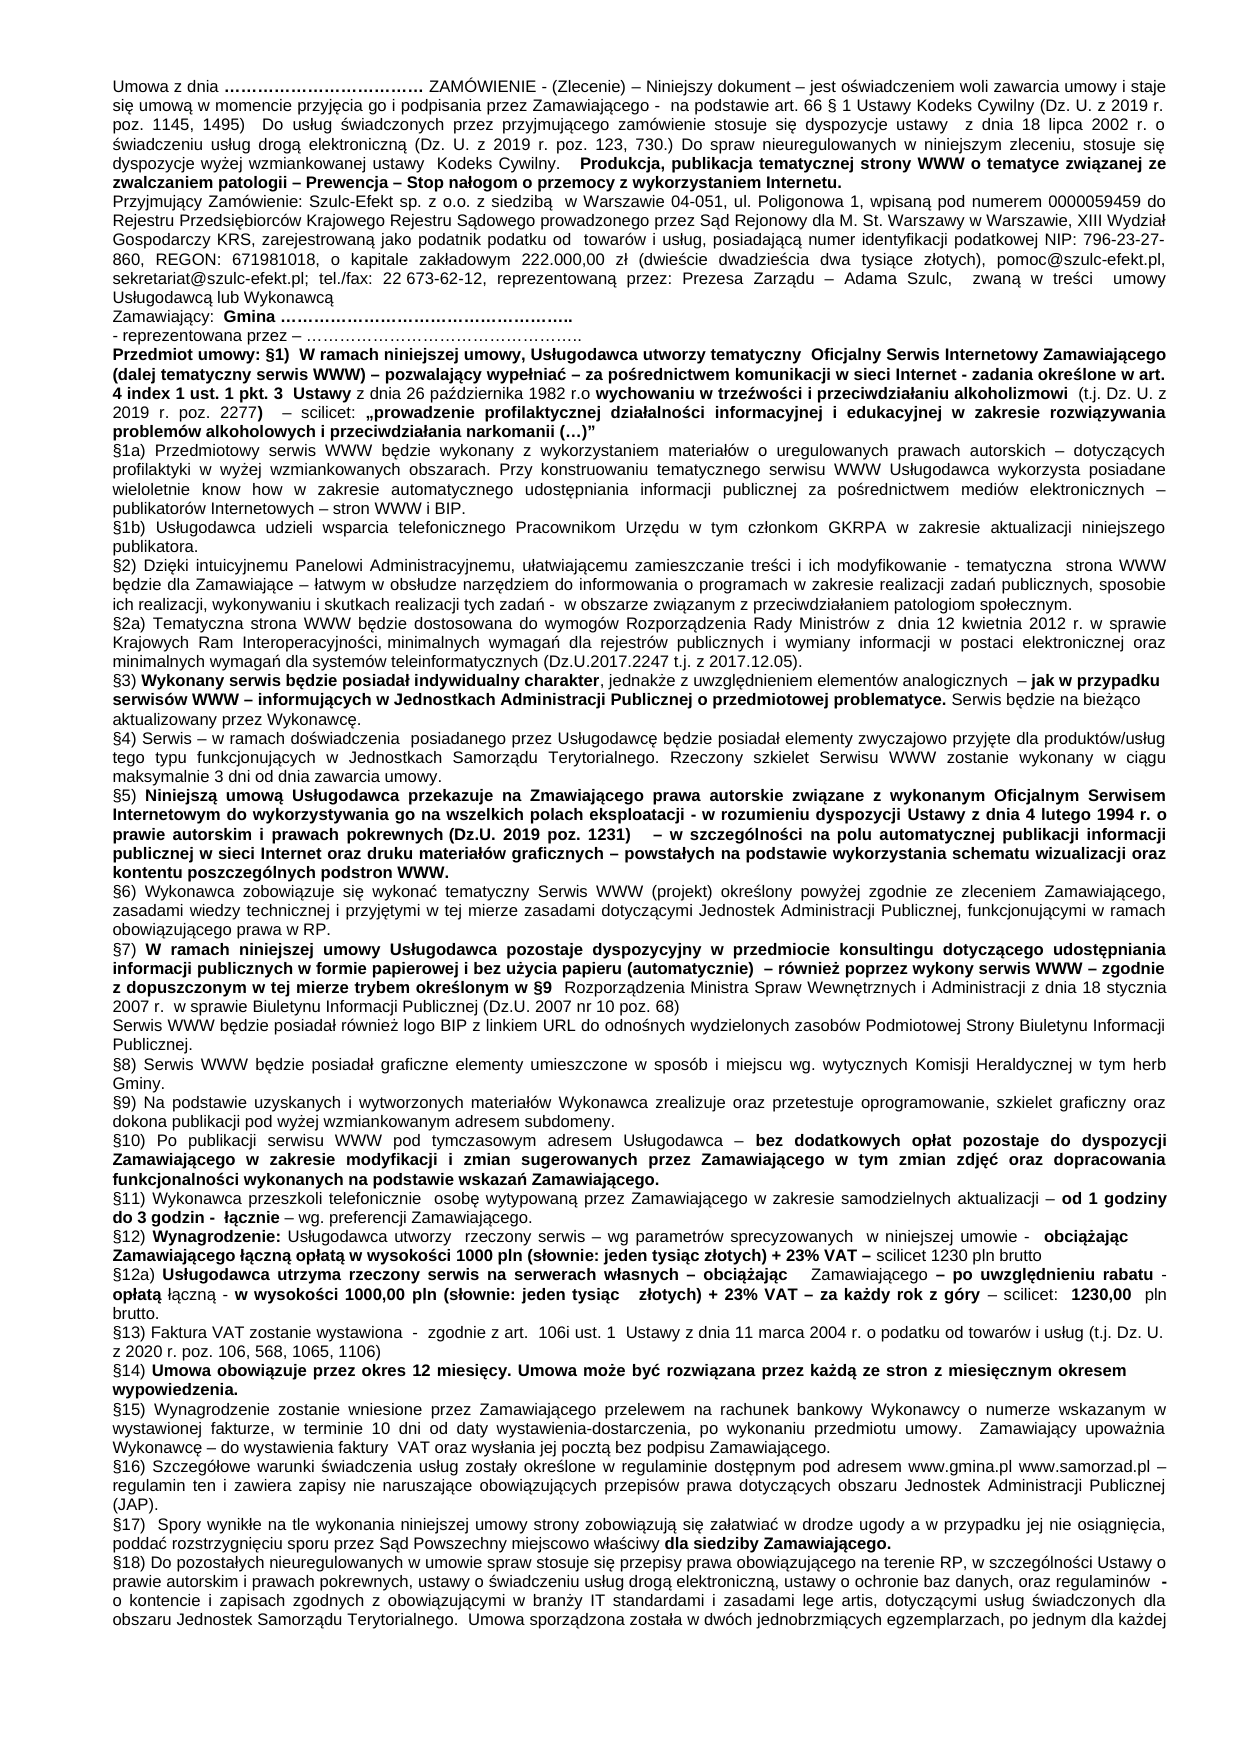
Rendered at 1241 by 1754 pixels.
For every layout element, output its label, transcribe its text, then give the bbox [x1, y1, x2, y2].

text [112, 1553, 1167, 1629]
text §16) Szczegółowe warunki świadczenia usług zostały określone w regulaminie dostępnym pod adresem www.gmina.pl www.samorzad.pl – regulamin ten i zawiera zapisy nie naruszające obowiązujących przepisów prawa dotyczących obszaru Jednostek Administracji Publicznej (JAP). [112, 1457, 1167, 1514]
text §13) Faktura VAT zostanie wystawiona - zgodnie z art. 106i ust. 1 Ustawy z dnia 11 marca 2004 r. o podatku od towarów i usług (t.j. Dz. U. z 2020 r. poz. 106, 568, 1065, 1106) [112, 1323, 1167, 1361]
text §7) W ramach niniejszej umowy Usługodawca pozostaje dyspozycyjny w przedmiocie konsultingu dotyczącego udostępniania informacji publicznych w formie papierowej i bez użycia papieru (automatycznie) – również poprzez wykony serwis WWW – zgodnie z dopuszczonym w tej mierze trybem określonym w §9 Rozporządzenia Ministra Spraw Wewnętrznych i Administracji z dnia 18 stycznia 2007 r. w sprawie Biuletynu Informacji Publicznej (Dz.U. 2007 nr 10 poz. 68) [112, 939, 1167, 1016]
text §2) Dzięki intuicyjnemu Panelowi Administracyjnemu, ułatwiającemu zamieszczanie treści i ich modyfikowanie - tematyczna strona WWW będzie dla Zamawiające – łatwym w obsłudze narzędziem do informowania o programach w zakresie realizacji zadań publicznych, sposobie ich realizacji, wykonywaniu i skutkach realizacji tych zadań - w obszarze związanym z przeciwdziałaniem patologiom społecznym. [112, 556, 1167, 613]
text §12a) Usługodawca utrzyma rzeczony serwis na serwerach własnych – obciążając Zamawiającego – po uwzględnieniu rabatu - opłatą łączną - w wysokości 1000,00 pln (słownie: jeden tysiąc złotych) + 23% VAT – za każdy rok z góry – scilicet: 1230,00 pln brutto. [112, 1265, 1167, 1323]
text §4) Serwis – w ramach doświadczenia posiadanego przez Usługodawcę będzie posiadał elementy zwyczajowo przyjęte dla produktów/usług tego typu funkcjonujących w Jednostkach Samorządu Terytorialnego. Rzeczony szkielet Serwisu WWW zostanie wykonany w ciągu maksymalnie 3 dni od dnia zawarcia umowy. [112, 728, 1167, 786]
text §5) Niniejszą umową Usługodawca przekazuje na Zmawiającego prawa autorskie związane z wykonanym Oficjalnym Serwisem Internetowym do wykorzystywania go na wszelkich polach eksploatacji - w rozumieniu dyspozycji Ustawy z dnia 4 lutego 1994 r. o prawie autorskim i prawach pokrewnych (Dz.U. 2019 poz. 1231) – w szczególności na polu automatycznej publikacji informacji publicznej w sieci Internet oraz druku materiałów graficznych – powstałych na podstawie wykorzystania schematu wizualizacji oraz kontentu poszczególnych podstron WWW. [112, 786, 1167, 882]
text §12) Wynagrodzenie: Usługodawca utworzy rzeczony serwis – wg parametrów sprecyzowanych w niniejszej umowie - obciążając Zamawiającego łączną opłatą w wysokości 1000 pln (słownie: jeden tysiąc złotych) + 23% VAT – scilicet 1230 pln brutto [112, 1227, 1128, 1265]
text §8) Serwis WWW będzie posiadał graficzne elementy umieszczone w sposób i miejscu wg. wytycznych Komisji Heraldycznej w tym herb Gminy. [112, 1054, 1167, 1093]
text §6) Wykonawca zobowiązuje się wykonać tematyczny Serwis WWW (projekt) określony powyżej zgodnie ze zleceniem Zamawiającego, zasadami wiedzy technicznej i przyjętymi w tej mierze zasadami dotyczącymi Jednostek Administracji Publicznej, funkcjonującymi w ramach obowiązującego prawa w RP. [112, 882, 1167, 939]
text - reprezentowana przez – ………………………………………….. [112, 326, 1167, 345]
text §10) Po publikacji serwisu WWW pod tymczasowym adresem Usługodawca – bez dodatkowych opłat pozostaje do dyspozycji Zamawiającego w zakresie modyfikacji i zmian sugerowanych przez Zamawiającego w tym zmian zdjęć oraz dopracowania funkcjonalności wykonanych na podstawie wskazań Zamawiającego. [112, 1131, 1167, 1188]
text §2a) Tematyczna strona WWW będzie dostosowana do wymogów Rozporządzenia Rady Ministrów z dnia 12 kwietnia 2012 r. w sprawie Krajowych Ram Interoperacyjności, minimalnych wymagań dla rejestrów publicznych i wymiany informacji w postaci elektronicznej oraz minimalnych wymagań dla systemów teleinformatycznych (Dz.U.2017.2247 t.j. z 2017.12.05). [112, 613, 1167, 671]
text §1a) Przedmiotowy serwis WWW będzie wykonany z wykorzystaniem materiałów o uregulowanych prawach autorskich – dotyczących profilaktyki w wyżej wzmiankowanych obszarach. Przy konstruowaniu tematycznego serwisu WWW Usługodawca wykorzysta posiadane wieloletnie know how w zakresie automatycznego udostępniania informacji publicznej za pośrednictwem mediów elektronicznych – publikatorów Internetowych – stron WWW i BIP. [112, 441, 1167, 518]
text Umowa z dnia ……………………………… ZAMÓWIENIE - (Zlecenie) – Niniejszy dokument – jest oświadczeniem woli zawarcia umowy i staje się umową w momencie przyjęcia go i podpisania przez Zamawiającego - na podstawie art. 66 § 1 Ustawy Kodeks Cywilny (Dz. U. z 2019 r. poz. 1145, 1495) Do usług świadczonych przez przyjmującego zamówienie stosuje się dyspozycje ustawy z dnia 18 lipca 2002 r. o świadczeniu usług drogą elektroniczną (Dz. U. z 2019 r. poz. 123, 730.) Do spraw nieuregulowanych w niniejszym zleceniu, stosuje się dyspozycje wyżej wzmiankowanej ustawy Kodeks Cywilny. Produkcja, publikacja tematycznej strony WWW o tematyce związanej ze zwalczaniem patologii – Prewencja – Stop nałogom o przemocy z wykorzystaniem Internetu. [112, 77, 1167, 192]
text Zamawiający: Gmina …………………………………………….. [112, 307, 1167, 326]
text Serwis WWW będzie posiadał również logo BIP z linkiem URL do odnośnych wydzielonych zasobów Podmiotowej Strony Biuletynu Informacji Publicznej. [112, 1016, 1167, 1054]
text §1b) Usługodawca udzieli wsparcia telefonicznego Pracownikom Urzędu w tym członkom GKRPA w zakresie aktualizacji niniejszego publikatora. [112, 518, 1167, 556]
text §15) Wynagrodzenie zostanie wniesione przez Zamawiającego przelewem na rachunek bankowy Wykonawcy o numerze wskazanym w wystawionej fakturze, w terminie 10 dni od daty wystawienia-dostarczenia, po wykonaniu przedmiotu umowy. Zamawiający upoważnia Wykonawcę – do wystawienia faktury VAT oraz wysłania jej pocztą bez podpisu Zamawiającego. [112, 1399, 1167, 1457]
text §3) Wykonany serwis będzie posiadał indywidualny charakter, jednakże z uwzględnieniem elementów analogicznych – jak w przypadku serwisów WWW – informujących w Jednostkach Administracji Publicznej o przedmiotowej problematyce. Serwis będzie na bieżąco aktualizowany przez Wykonawcę. [112, 671, 1167, 728]
text §14) Umowa obowiązuje przez okres 12 miesięcy. Umowa może być rozwiązana przez każdą ze stron z miesięcznym okresem wypowiedzenia. [112, 1361, 1128, 1399]
text Przyjmujący Zamówienie: Szulc-Efekt sp. z o.o. z siedzibą w Warszawie 04-051, ul. Poligonowa 1, wpisaną pod numerem 0000059459 do Rejestru Przedsiębiorców Krajowego Rejestru Sądowego prowadzonego przez Sąd Rejonowy dla M. St. Warszawy w Warszawie, XIII Wydział Gospodarczy KRS, zarejestrowaną jako podatnik podatku od towarów i usług, posiadającą numer identyfikacji podatkowej NIP: 796-23-27-860, REGON: 671981018, o kapitale zakładowym 222.000,00 zł (dwieście dwadzieścia dwa tysiące złotych), pomoc@szulc-efekt.pl, sekretariat@szulc-efekt.pl; tel./fax: 22 673-62-12, reprezentowaną przez: Prezesa Zarządu – Adama Szulc, zwaną w treści umowy Usługodawcą lub Wykonawcą [112, 192, 1167, 307]
text §9) Na podstawie uzyskanych i wytworzonych materiałów Wykonawca zrealizuje oraz przetestuje oprogramowanie, szkielet graficzny oraz dokona publikacji pod wyżej wzmiankowanym adresem subdomeny. [112, 1093, 1167, 1131]
text Przedmiot umowy: §1) W ramach niniejszej umowy, Usługodawca utworzy tematyczny Oficjalny Serwis Internetowy Zamawiającego (dalej tematyczny serwis WWW) – pozwalający wypełniać – za pośrednictwem komunikacji w sieci Internet - zadania określone w art. 4 index 1 ust. 1 pkt. 3 Ustawy z dnia 26 października 1982 r.o wychowaniu w trzeźwości i przeciwdziałaniu alkoholizmowi (t.j. Dz. U. z 2019 r. poz. 2277) – scilicet: „prowadzenie profilaktycznej działalności informacyjnej i edukacyjnej w zakresie rozwiązywania problemów alkoholowych i przeciwdziałania narkomanii (…)” [112, 345, 1167, 441]
text §11) Wykonawca przeszkoli telefonicznie osobę wytypowaną przez Zamawiającego w zakresie samodzielnych aktualizacji – od 1 godziny do 3 godzin - łącznie – wg. preferencji Zamawiającego. [112, 1188, 1167, 1227]
text §17) Spory wynikłe na tle wykonania niniejszej umowy strony zobowiązują się załatwiać w drodze ugody a w przypadku jej nie osiągnięcia, poddać rozstrzygnięciu sporu przez Sąd Powszechny miejscowo właściwy dla siedziby Zamawiającego. [112, 1514, 1167, 1553]
